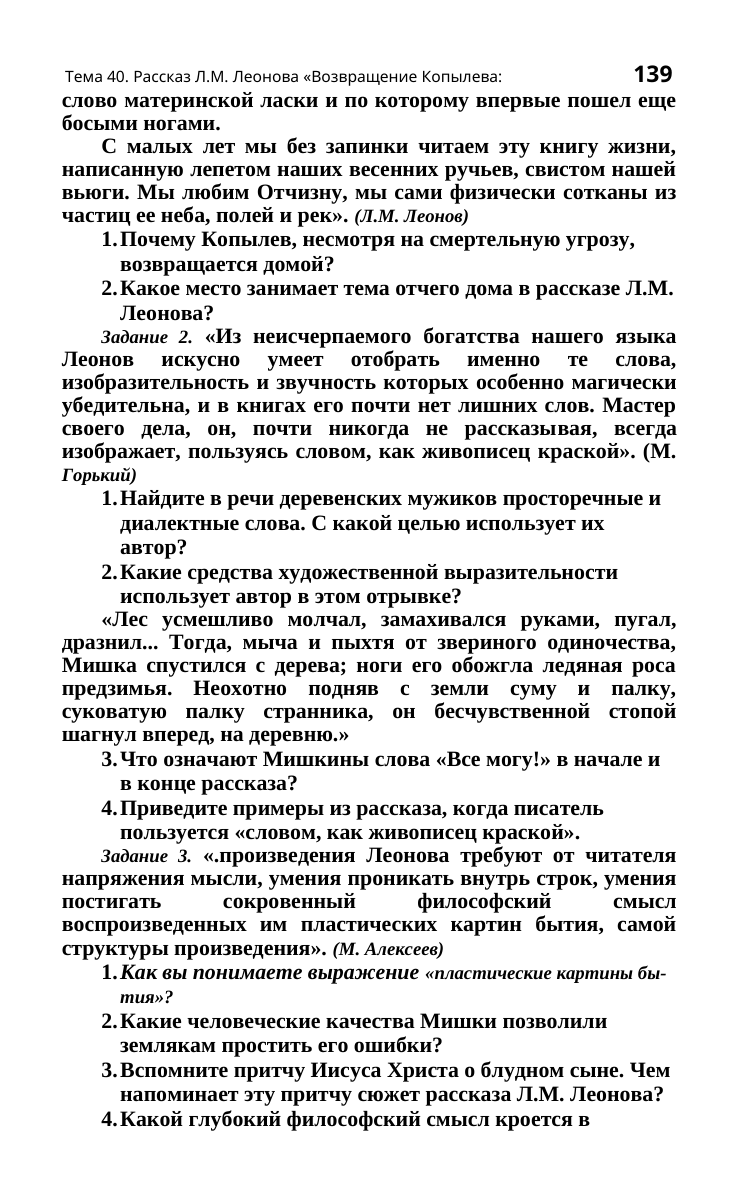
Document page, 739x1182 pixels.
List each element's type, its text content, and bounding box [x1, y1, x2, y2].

list Какие человеческие качества Мишки позволили землякам простить его ошибки? [101, 1008, 677, 1057]
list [101, 1106, 677, 1131]
list Какие средства художественной выразительности использует автор в этом отрывке? [101, 559, 677, 608]
text Задание 2. «Из неисчерпаемого богатства нашего языка Леонов искусно умеет отобрать именно те слова, изобразительность и звучность которых особенно магически убедительна, и в книгах его почти нет лишних слов. Мастер своего дела, он, почти никогда не рассказывая, всегда изображает, пользуясь словом, как живописец краской». (М. Горький) [62, 325, 677, 486]
list Вспомните притчу Иисуса Христа о блудном сыне. Чем напоминает эту притчу сюжет рассказа Л.М. Леонова? [101, 1057, 677, 1106]
text слово материнской ласки и по которому впервые пошел еще босыми ногами. [62, 89, 677, 135]
text «Лес усмешливо молчал, замахивался руками, пугал, дразнил... Тогда, мыча и пыхтя от звериного одиночества, Мишка спустился с дерева; ноги его обожгла ледяная роса предзимья. Неохотно подняв с земли суму и палку, суковатую палку странника, он бесчувственной стопой шагнул вперед, на деревню.» [62, 608, 677, 747]
list Приведите примеры из рассказа, когда писатель пользуется «словом, как живописец краской». [101, 796, 677, 844]
list Что означают Мишкины слова «Все могу!» в начале и в конце рассказа? [101, 747, 677, 796]
text С малых лет мы без запинки читаем эту книгу жизни, написанную лепетом наших весенних ручьев, свистом нашей вьюги. Мы любим Отчизну, мы сами физически сотканы из частиц ее неба, полей и рек». (Л.М. Леонов) [62, 135, 677, 227]
list Как вы понимаете выражение «пластические картины бытия»? [101, 959, 677, 1008]
text Задание 3. «.произведения Леонова требуют от читателя напряжения мысли, умения проникать внутрь строк, умения постигать сокровенный философский смысл воспроизведенных им пластических картин бытия, самой структуры произведения». (М. Алексеев) [62, 844, 677, 959]
list Найдите в речи деревенских мужиков просторечные и диалектные слова. С какой целью использует их автор? [101, 486, 677, 559]
list Почему Копылев, несмотря на смертельную угрозу, возвращается домой? [101, 227, 677, 276]
list Какое место занимает тема отчего дома в рассказе Л.М. Леонова? [101, 276, 677, 325]
